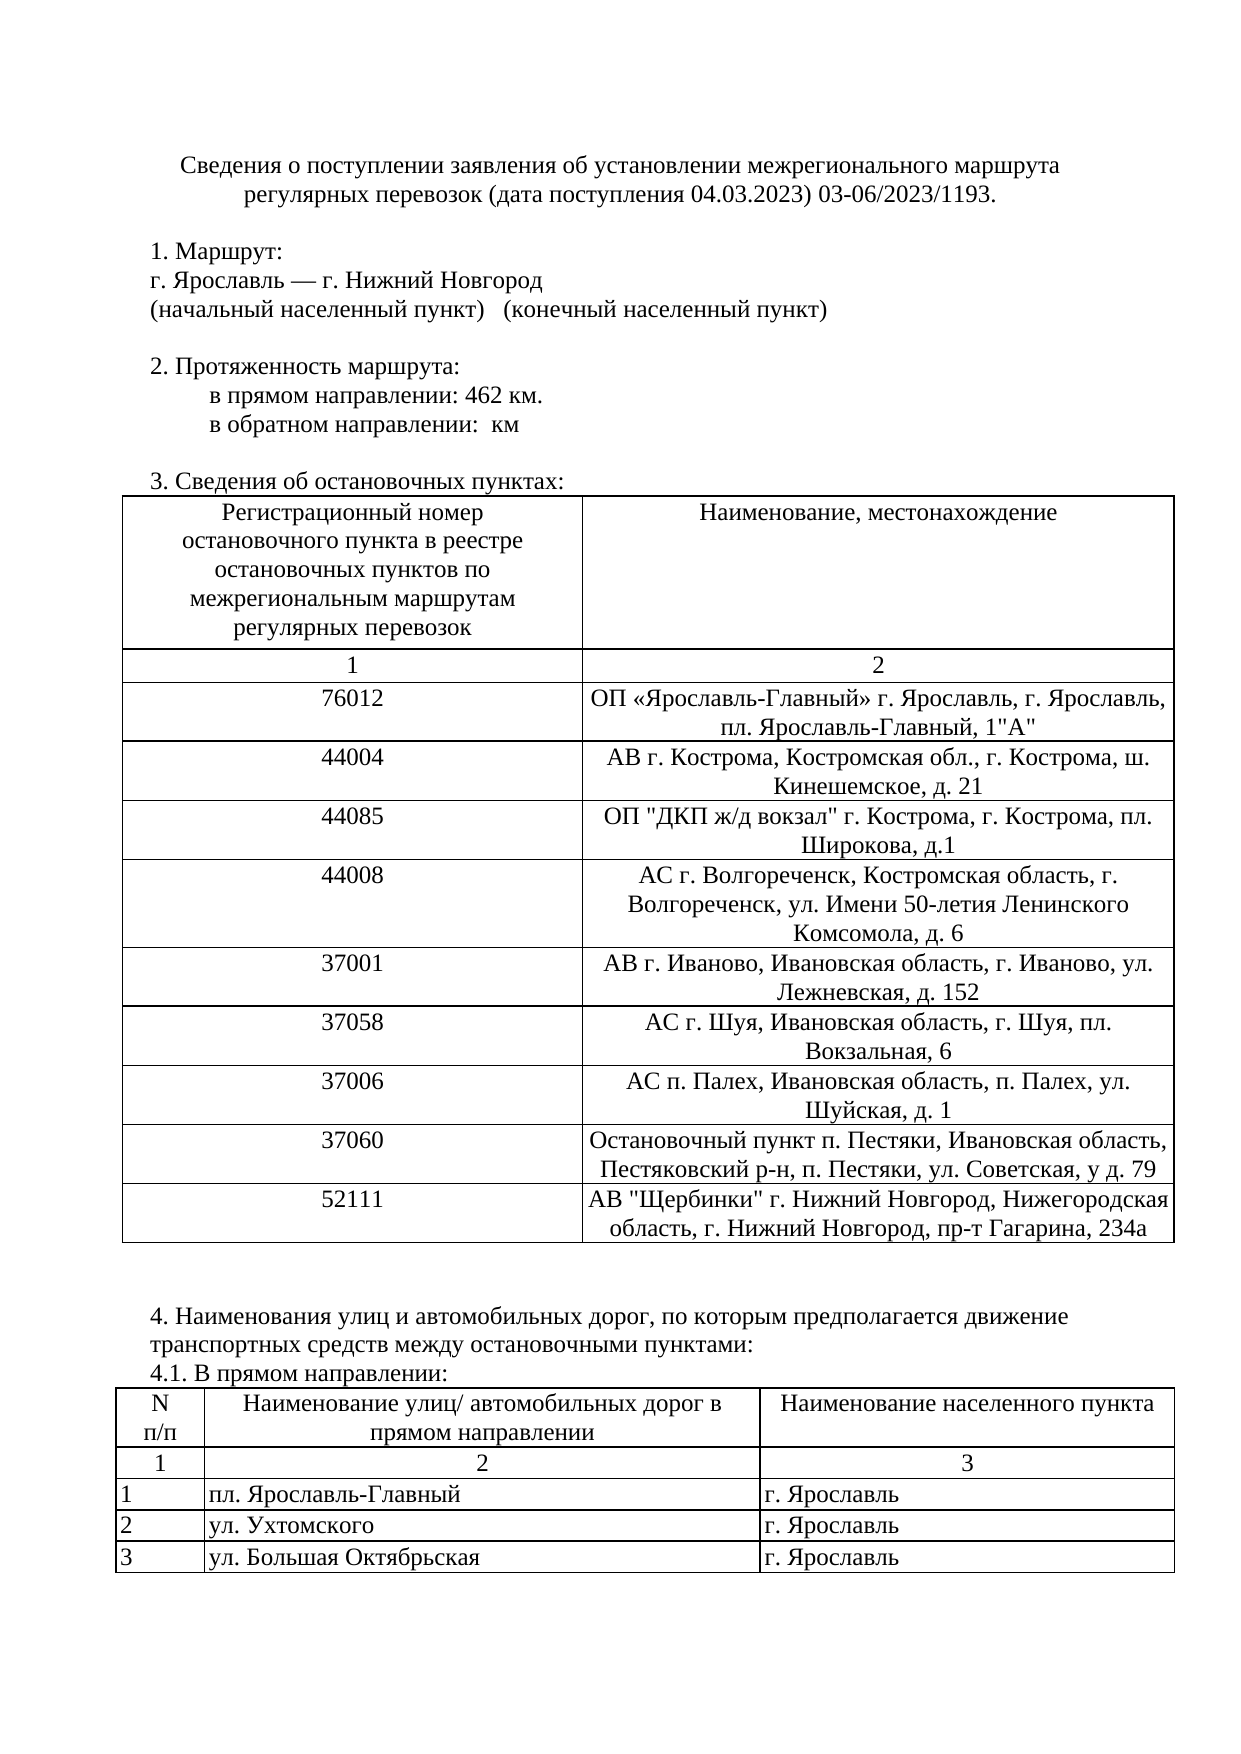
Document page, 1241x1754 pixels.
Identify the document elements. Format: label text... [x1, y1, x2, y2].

table_cell АС г. Волгореченск, Костромская область, г. Волгореченск, ул. Имени 50-летия Ленинского Комсомола, д. 6 [583, 860, 1173, 946]
table_cell АВ г. Кострома, Костромская обл., г. Кострома, ш. Кинешемское, д. 21 [583, 742, 1173, 799]
table_cell ул. Ухтомского [205, 1511, 759, 1540]
text (начальный населенный пункт) (конечный населенный пункт) [150, 294, 1090, 322]
text в прямом направлении: 462 км. [150, 380, 1090, 409]
table_cell 1 [117, 1448, 204, 1477]
table_cell АС п. Палех, Ивановская область, п. Палех, ул. Шуйская, д. 1 [583, 1066, 1173, 1123]
table_cell 44008 [123, 860, 582, 946]
table_cell АВ г. Иваново, Ивановская область, г. Иваново, ул. Лежневская, д. 152 [583, 948, 1173, 1005]
table_cell г. Ярославль [761, 1511, 1174, 1540]
table_cell 3 [761, 1448, 1174, 1477]
text 2. Протяженность маршрута: [150, 351, 1090, 380]
text 3. Сведения об остановочных пунктах: [150, 466, 1090, 495]
table_cell 2 [205, 1448, 759, 1477]
table_cell АВ "Щербинки" г. Нижний Новгород, Нижегородская область, г. Нижний Новгород, пр-т Гагарина, 234а [583, 1184, 1173, 1242]
text Сведения о поступлении заявления об установлении межрегионального маршрута регулярных перевозок (дата поступления 04.03.2023) 03-06/2023/1193. [150, 150, 1090, 207]
table_cell 37006 [123, 1066, 582, 1123]
table_cell 76012 [123, 683, 582, 740]
table_header N п/п [117, 1389, 204, 1446]
table_header Регистрационный номер остановочного пункта в реестре остановочных пунктов по межрегиональным маршрутам регулярных перевозок [123, 497, 582, 648]
table_cell Остановочный пункт п. Пестяки, Ивановская область, Пестяковский р-н, п. Пестяки, ул. Советская, у д. 79 [583, 1125, 1173, 1183]
table_cell 2 [583, 650, 1173, 681]
table_cell 2 [117, 1511, 204, 1540]
table_cell пл. Ярославль-Главный [205, 1479, 759, 1509]
table_cell ОП «Ярославль-Главный» г. Ярославль, г. Ярославль, пл. Ярославль-Главный, 1"А" [583, 683, 1173, 740]
table_cell 37001 [123, 948, 582, 1005]
text г. Ярославль — г. Нижний Новгород [150, 265, 1090, 294]
table_header Наименование, местонахождение [583, 497, 1173, 648]
table_cell 37058 [123, 1007, 582, 1064]
table_cell ОП "ДКП ж/д вокзал" г. Кострома, г. Кострома, пл. Широкова, д.1 [583, 801, 1173, 858]
text 4. Наименования улиц и автомобильных дорог, по которым предполагается движение транспортных средств между остановочными пунктами: [150, 1301, 1090, 1358]
table_cell 52111 [123, 1184, 582, 1242]
table_header Наименование населенного пункта [761, 1389, 1174, 1446]
table_cell ул. Большая Октябрьская [205, 1542, 759, 1572]
table_cell 1 [123, 650, 582, 681]
table_cell г. Ярославль [761, 1479, 1174, 1509]
text 1. Маршрут: [150, 236, 1090, 265]
table_cell АС г. Шуя, Ивановская область, г. Шуя, пл. Вокзальная, 6 [583, 1007, 1173, 1064]
text в обратном направлении: км [150, 409, 1090, 437]
table_cell 3 [117, 1542, 204, 1572]
table_cell 44004 [123, 742, 582, 799]
table_cell 44085 [123, 801, 582, 858]
table_cell 37060 [123, 1125, 582, 1183]
table_cell 1 [117, 1479, 204, 1509]
table_cell г. Ярославль [761, 1542, 1174, 1572]
table_header Наименование улиц/ автомобильных дорог в прямом направлении [205, 1389, 759, 1446]
text 4.1. В прямом направлении: [150, 1358, 1090, 1387]
